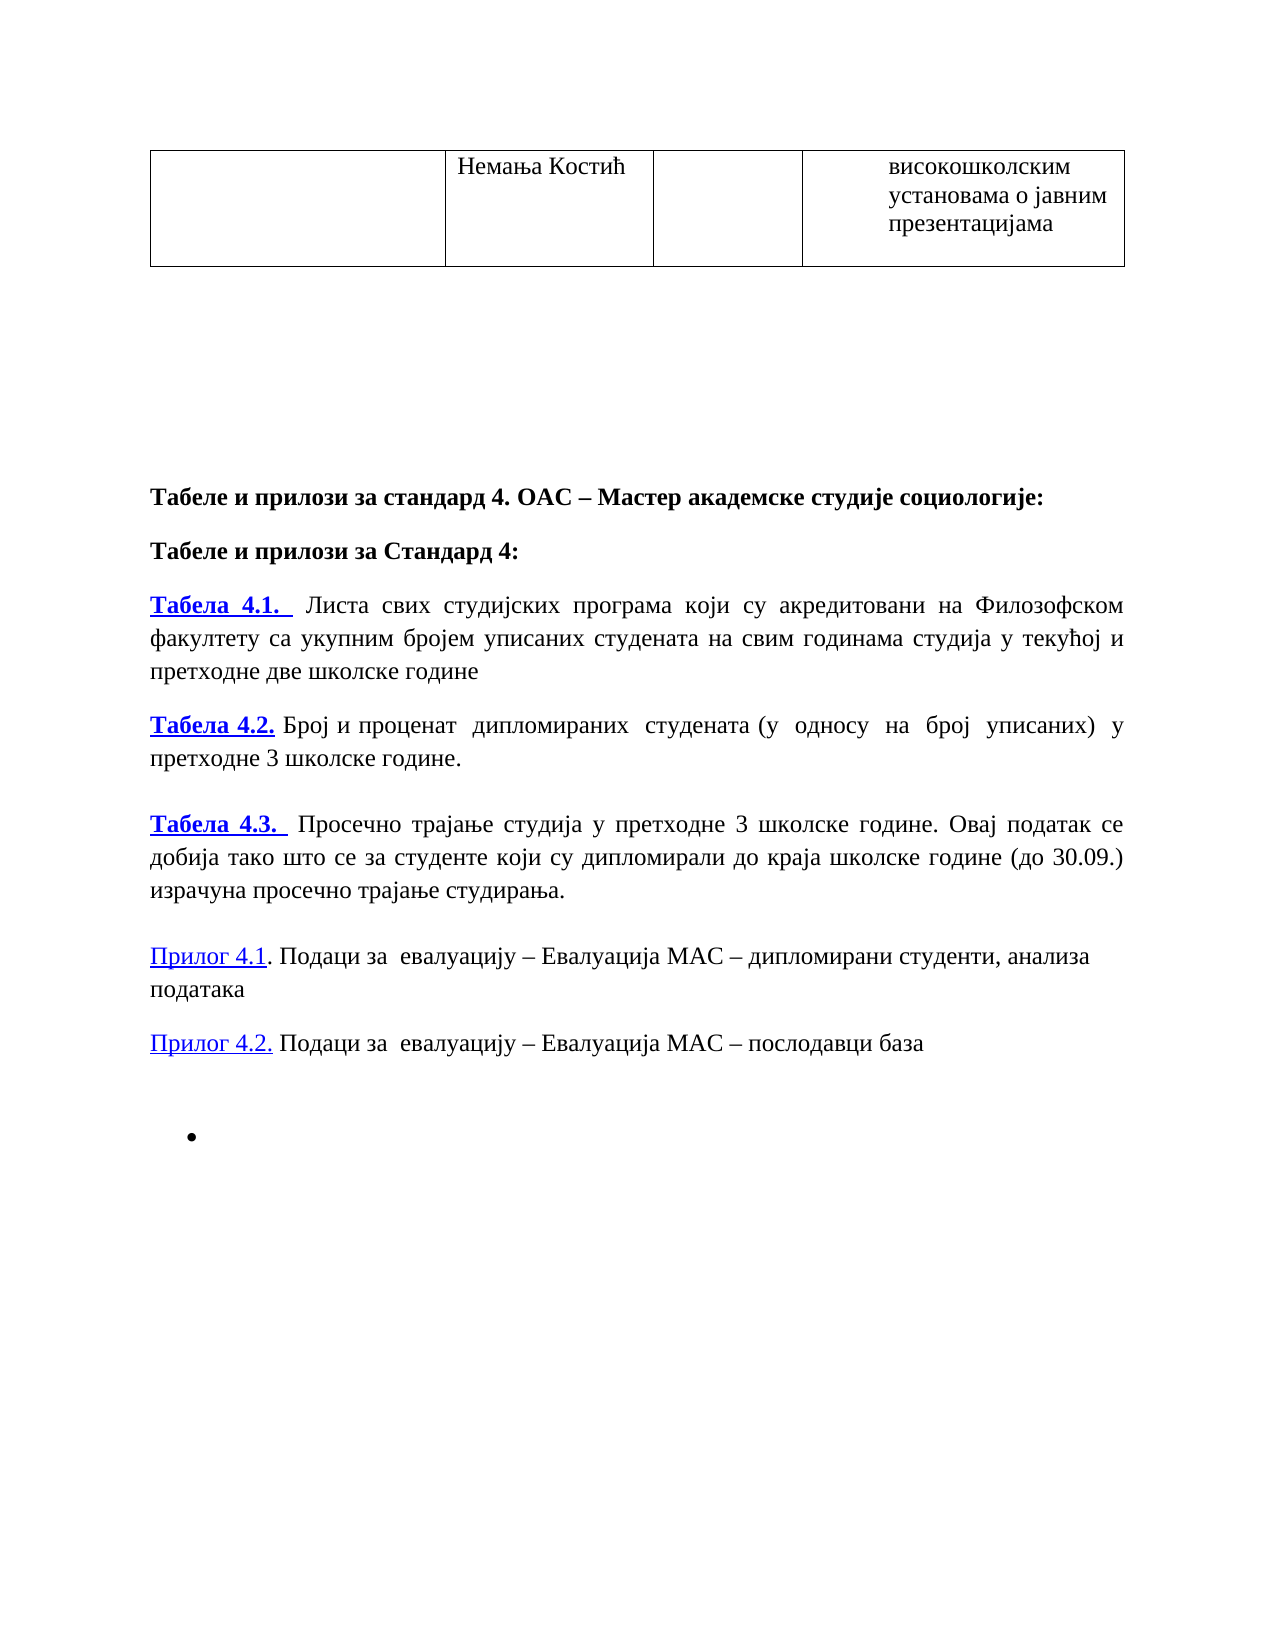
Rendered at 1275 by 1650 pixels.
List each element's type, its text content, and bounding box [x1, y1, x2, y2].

text Прилог 4.2. Подаци за евалуацију – Евалуација MАС – послодавци база [150, 1028, 1125, 1057]
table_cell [151, 151, 445, 266]
text Прилог 4.1. Подаци за евалуацију – Евалуација MАС – дипломирани студенти, анализа података [150, 941, 1125, 1003]
text Taбела 4.1. Листа свих студијских програма који су акредитовани на Филозофском факултету са укупним бројем уписаних студената на свим годинама студија у текућој и претходне две школске године [150, 590, 1125, 685]
text Табела 4.3. Просечно трајање студија у претходне 3 школске године. Овај податак се добија тако што се за студенте који су дипломирали до краја школске године (до 30.09.) израчуна просечно трајање студирања. [150, 809, 1125, 904]
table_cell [803, 151, 1124, 266]
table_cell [446, 151, 653, 266]
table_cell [654, 151, 802, 266]
text Табеле и прилози за стандард 4. ОAС – Мастер академске студије социологије: [150, 482, 1125, 511]
text Табела 4.2. Број и проценат дипломираних студената (у односу на број уписаних) у претходне 3 школске године. [150, 710, 1125, 772]
text Табеле и прилози за Стандард 4: [150, 536, 1125, 565]
